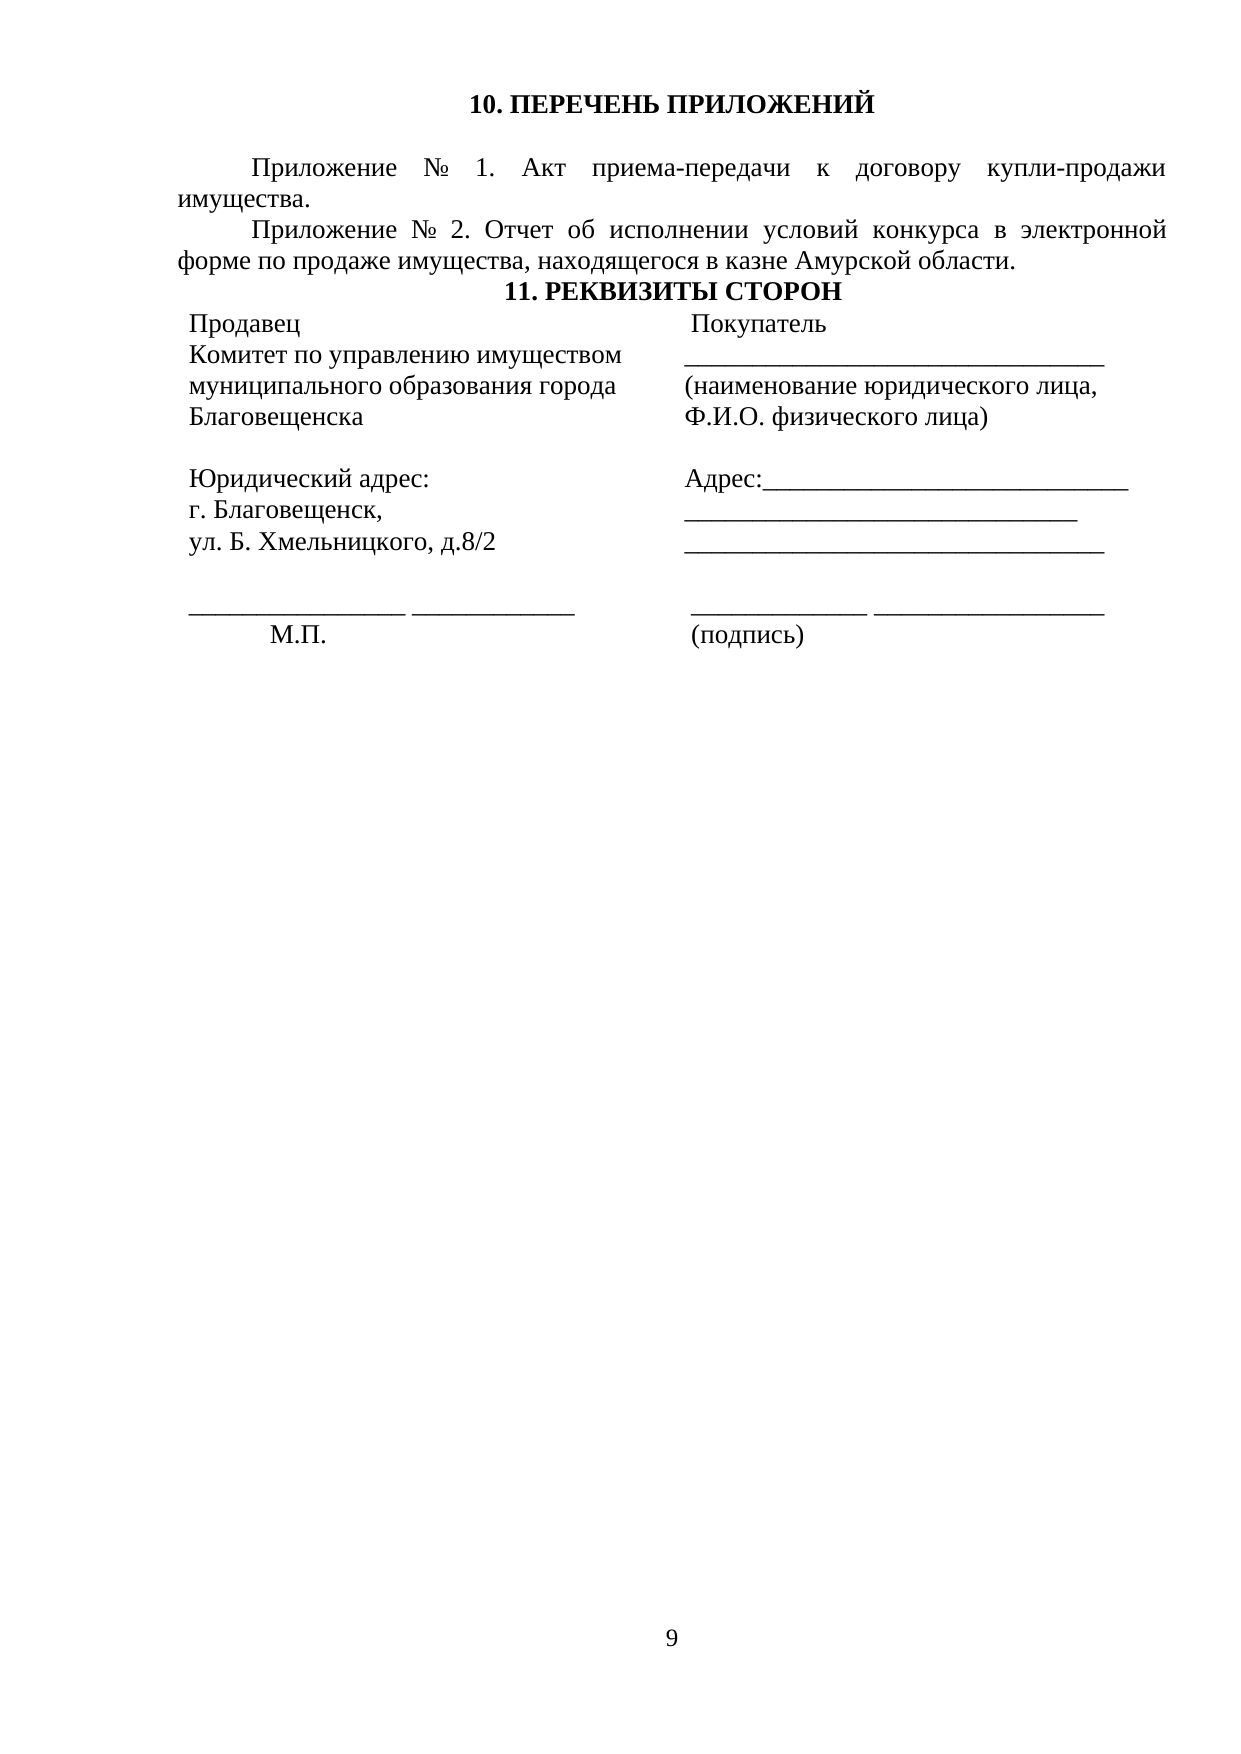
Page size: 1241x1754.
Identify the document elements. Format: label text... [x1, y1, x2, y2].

table_cell Комитет по управлению имуществом муниципального образования города Благовещенска Юридический адрес: г. Благовещенск, ул. Б. Хмельницкого, д.8/2 ________________ ____________ М.П. [177, 338, 679, 649]
text 10. ПЕРЕЧЕНЬ ПРИЛОЖЕНИЙ [177, 89, 1167, 120]
text Приложение № 2. Отчет об исполнении условий конкурса в электронной форме по продаже имущества, находящегося в казне Амурской области. [177, 213, 1167, 276]
text 11. РЕКВИЗИТЫ СТОРОН [179, 276, 1167, 307]
text Приложение № 1. Акт приема-передачи к договору купли-продажи имущества. [177, 151, 1167, 213]
table_cell _______________________________ (наименование юридического лица, Ф.И.О. физического лица) Адрес:________________________________________________________ _______________________________ _____________ _________________ (подпись) [679, 338, 1152, 649]
table_header Покупатель [679, 307, 1152, 338]
table_header Продавец [177, 307, 679, 338]
